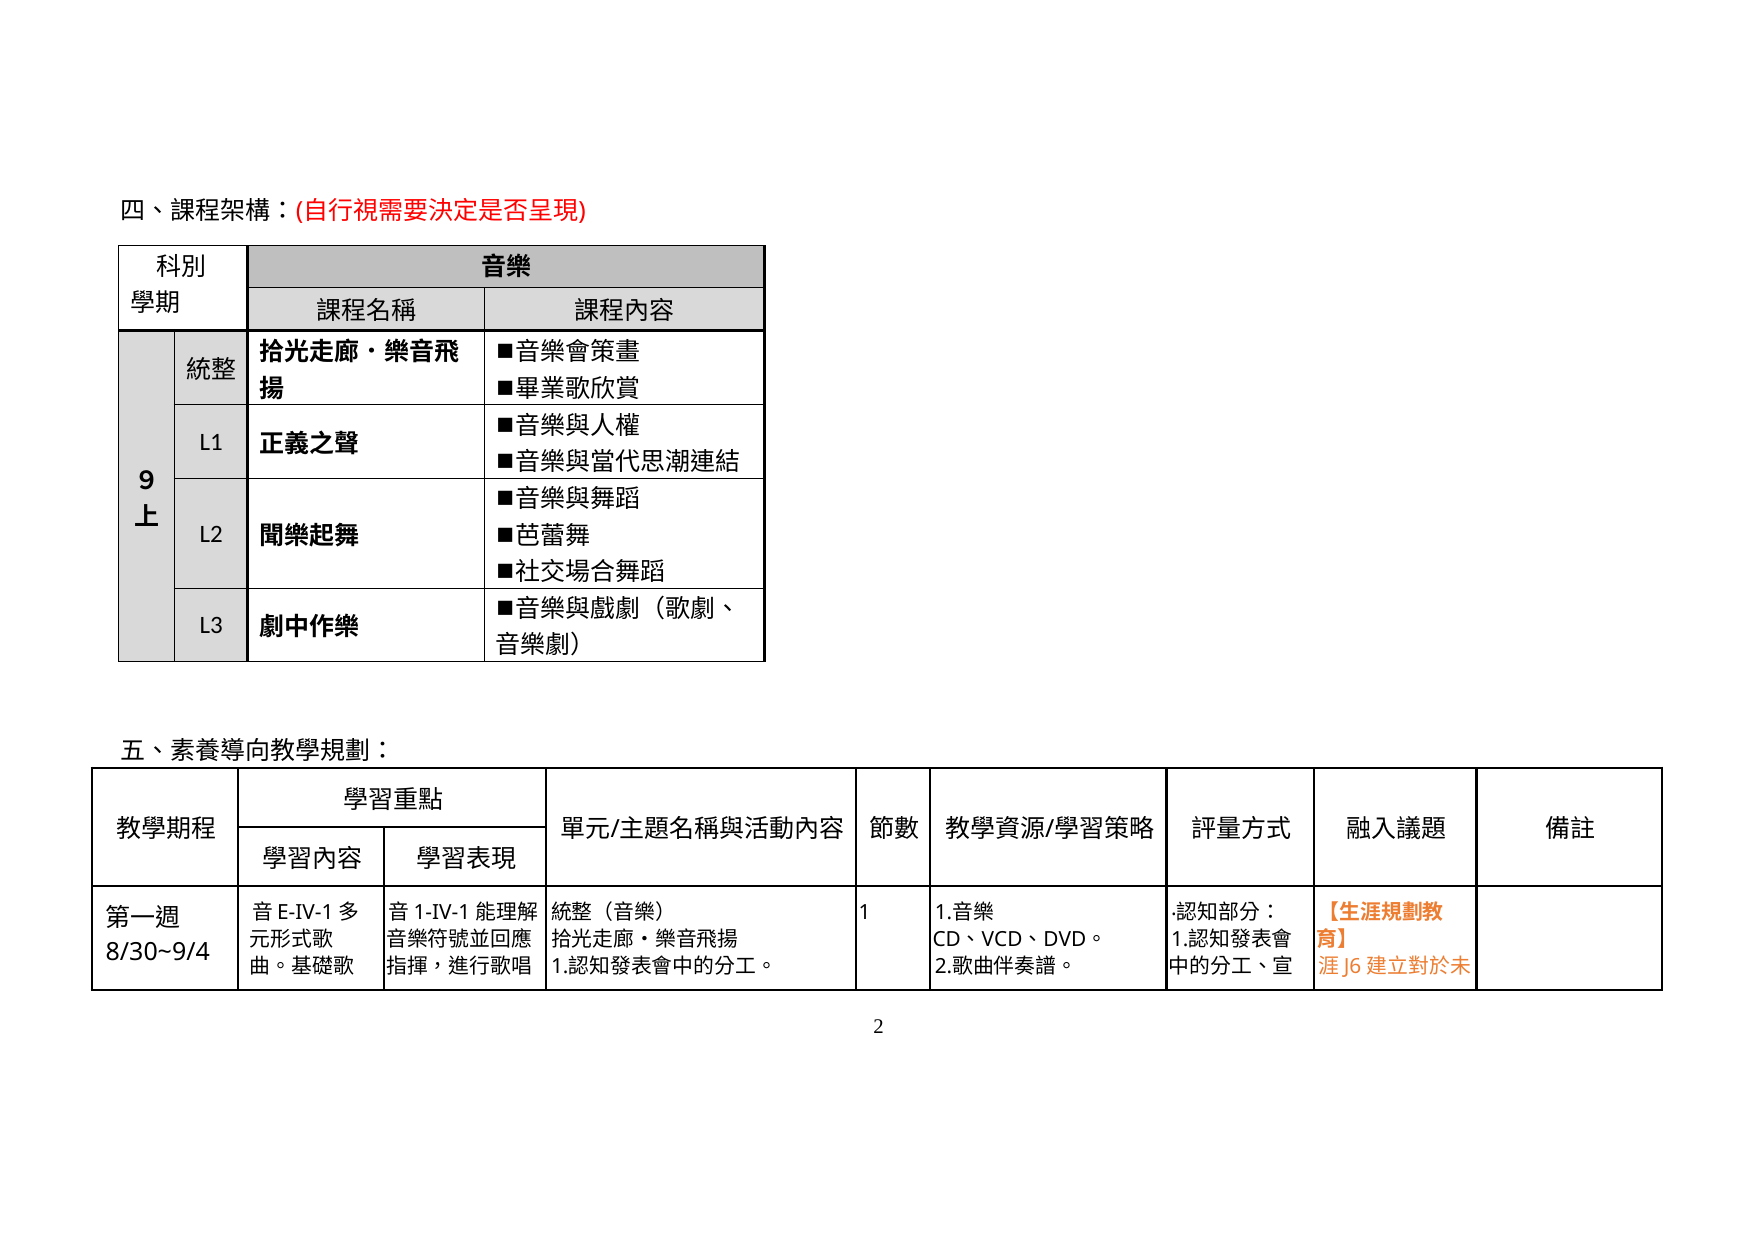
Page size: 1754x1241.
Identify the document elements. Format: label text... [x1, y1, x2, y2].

table_header 單元/主題名稱與活動內容 [547, 769, 855, 885]
table_header 教學資源/學習策略 [931, 769, 1165, 885]
table_cell 音樂與戲劇（歌劇、音樂劇） [485, 589, 763, 661]
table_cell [1315, 887, 1475, 989]
table_cell 正義之聲 [249, 405, 484, 478]
table_header 音樂 [249, 246, 763, 287]
table_cell 音樂與人權 音樂與當代思潮連結 [485, 405, 763, 478]
table_cell 劇中作樂 [249, 589, 484, 661]
table_cell ９上 [119, 332, 174, 661]
table_cell 課程名稱 [249, 288, 484, 329]
text 四、課程架構：(自行視需要決定是否呈現) [118, 191, 1636, 227]
table_header 教學期程 [93, 769, 237, 885]
table_cell 統整 [175, 332, 246, 404]
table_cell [239, 887, 383, 989]
table_cell 課程內容 [485, 288, 763, 329]
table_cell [931, 887, 1165, 989]
table_cell L3 [175, 589, 246, 661]
table_cell [1478, 887, 1661, 989]
table_cell 1 [857, 887, 929, 989]
table_cell L2 [175, 479, 246, 588]
table_cell 學習內容 [239, 828, 383, 885]
table_header 融入議題 [1315, 769, 1475, 885]
table_cell 音樂會策畫 畢業歌欣賞 [485, 332, 763, 404]
table_header 學習重點 [239, 769, 545, 826]
text 五、素養導向教學規劃： [118, 730, 1636, 767]
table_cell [1168, 887, 1313, 989]
table_cell 拾光走廊．樂音飛揚 [249, 332, 484, 404]
table_cell 音樂與舞蹈 芭蕾舞 社交場合舞蹈 [485, 479, 763, 588]
table_cell 聞樂起舞 [249, 479, 484, 588]
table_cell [547, 887, 855, 989]
table_header 備註 [1478, 769, 1661, 885]
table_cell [385, 887, 545, 989]
table_header 節數 [857, 769, 929, 885]
table_header 科別 學期 [119, 246, 246, 329]
table_header 評量方式 [1168, 769, 1313, 885]
table_cell 學習表現 [385, 828, 545, 885]
table_cell L1 [175, 405, 246, 478]
table_cell 第一週 8/30~9/4 [93, 887, 237, 989]
